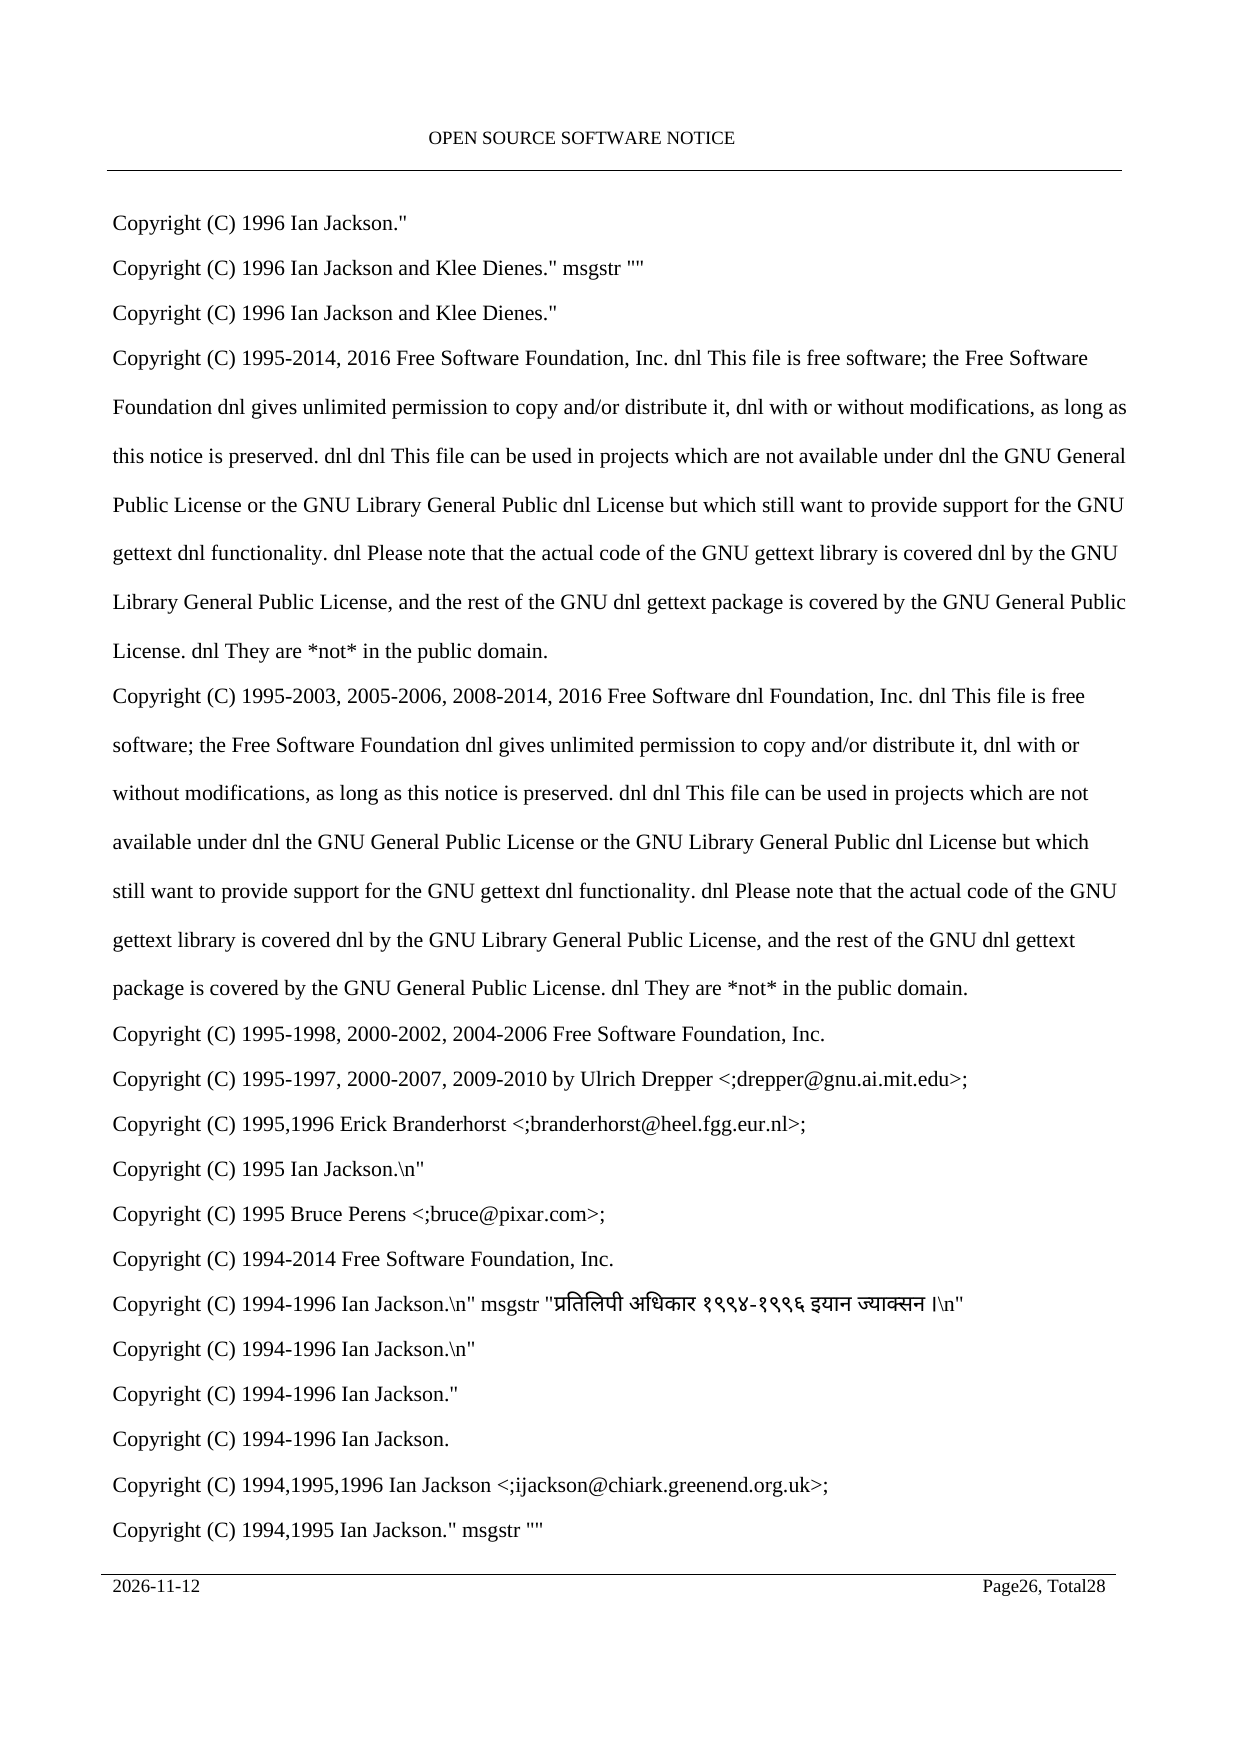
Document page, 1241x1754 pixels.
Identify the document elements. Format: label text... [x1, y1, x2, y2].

text Copyright (C) 1995 Ian Jackson.\n" [112, 1152, 1128, 1185]
text Copyright (C) 1994-1996 Ian Jackson." [112, 1378, 1128, 1410]
text Copyright (C) 1994,1995,1996 Ian Jackson <;ijackson@chiark.greenend.org.uk>; [112, 1468, 1128, 1500]
text Copyright (C) 1995-1998, 2000-2002, 2004-2006 Free Software Foundation, Inc. [112, 1017, 1128, 1049]
text Copyright (C) 1995 Bruce Perens <;bruce@pixar.com>; [112, 1197, 1128, 1230]
text Copyright (C) 1996 Ian Jackson." [112, 206, 1128, 239]
text Copyright (C) 1996 Ian Jackson and Klee Dienes." [112, 297, 1128, 329]
text Copyright (C) 1994,1995 Ian Jackson." msgstr "" [112, 1513, 1128, 1546]
text Copyright (C) 1994-2014 Free Software Foundation, Inc. [112, 1242, 1128, 1275]
text Copyright (C) 1994-1996 Ian Jackson.\n" msgstr "प्रतिलिपी अधिकार १९९४-१९९६ इयान ज्याक्सन ।\n" [112, 1287, 1128, 1320]
text Copyright (C) 1995-2014, 2016 Free Software Foundation, Inc. dnl This file is free software; the Free Software Foundation dnl gives unlimited permission to copy and/or distribute it, dnl with or without modifications, as long as this notice is preserved. dnl dnl This file can be used in projects which are not available under dnl the GNU General Public License or the GNU Library General Public dnl License but which still want to provide support for the GNU gettext dnl functionality. dnl Please note that the actual code of the GNU gettext library is covered dnl by the GNU Library General Public License, and the rest of the GNU dnl gettext package is covered by the GNU General Public License. dnl They are *not* in the public domain. [112, 342, 1128, 667]
text Copyright (C) 1995-2003, 2005-2006, 2008-2014, 2016 Free Software dnl Foundation, Inc. dnl This file is free software; the Free Software Foundation dnl gives unlimited permission to copy and/or distribute it, dnl with or without modifications, as long as this notice is preserved. dnl dnl This file can be used in projects which are not available under dnl the GNU General Public License or the GNU Library General Public dnl License but which still want to provide support for the GNU gettext dnl functionality. dnl Please note that the actual code of the GNU gettext library is covered dnl by the GNU Library General Public License, and the rest of the GNU dnl gettext package is covered by the GNU General Public License. dnl They are *not* in the public domain. [112, 679, 1128, 1004]
text Copyright (C) 1996 Ian Jackson and Klee Dienes." msgstr "" [112, 251, 1128, 284]
text Copyright (C) 1995-1997, 2000-2007, 2009-2010 by Ulrich Drepper <;drepper@gnu.ai.mit.edu>; [112, 1062, 1128, 1094]
text Copyright (C) 1995,1996 Erick Branderhorst <;branderhorst@heel.fgg.eur.nl>; [112, 1107, 1128, 1139]
text Copyright (C) 1994-1996 Ian Jackson.\n" [112, 1333, 1128, 1365]
text Copyright (C) 1994-1996 Ian Jackson. [112, 1423, 1128, 1455]
